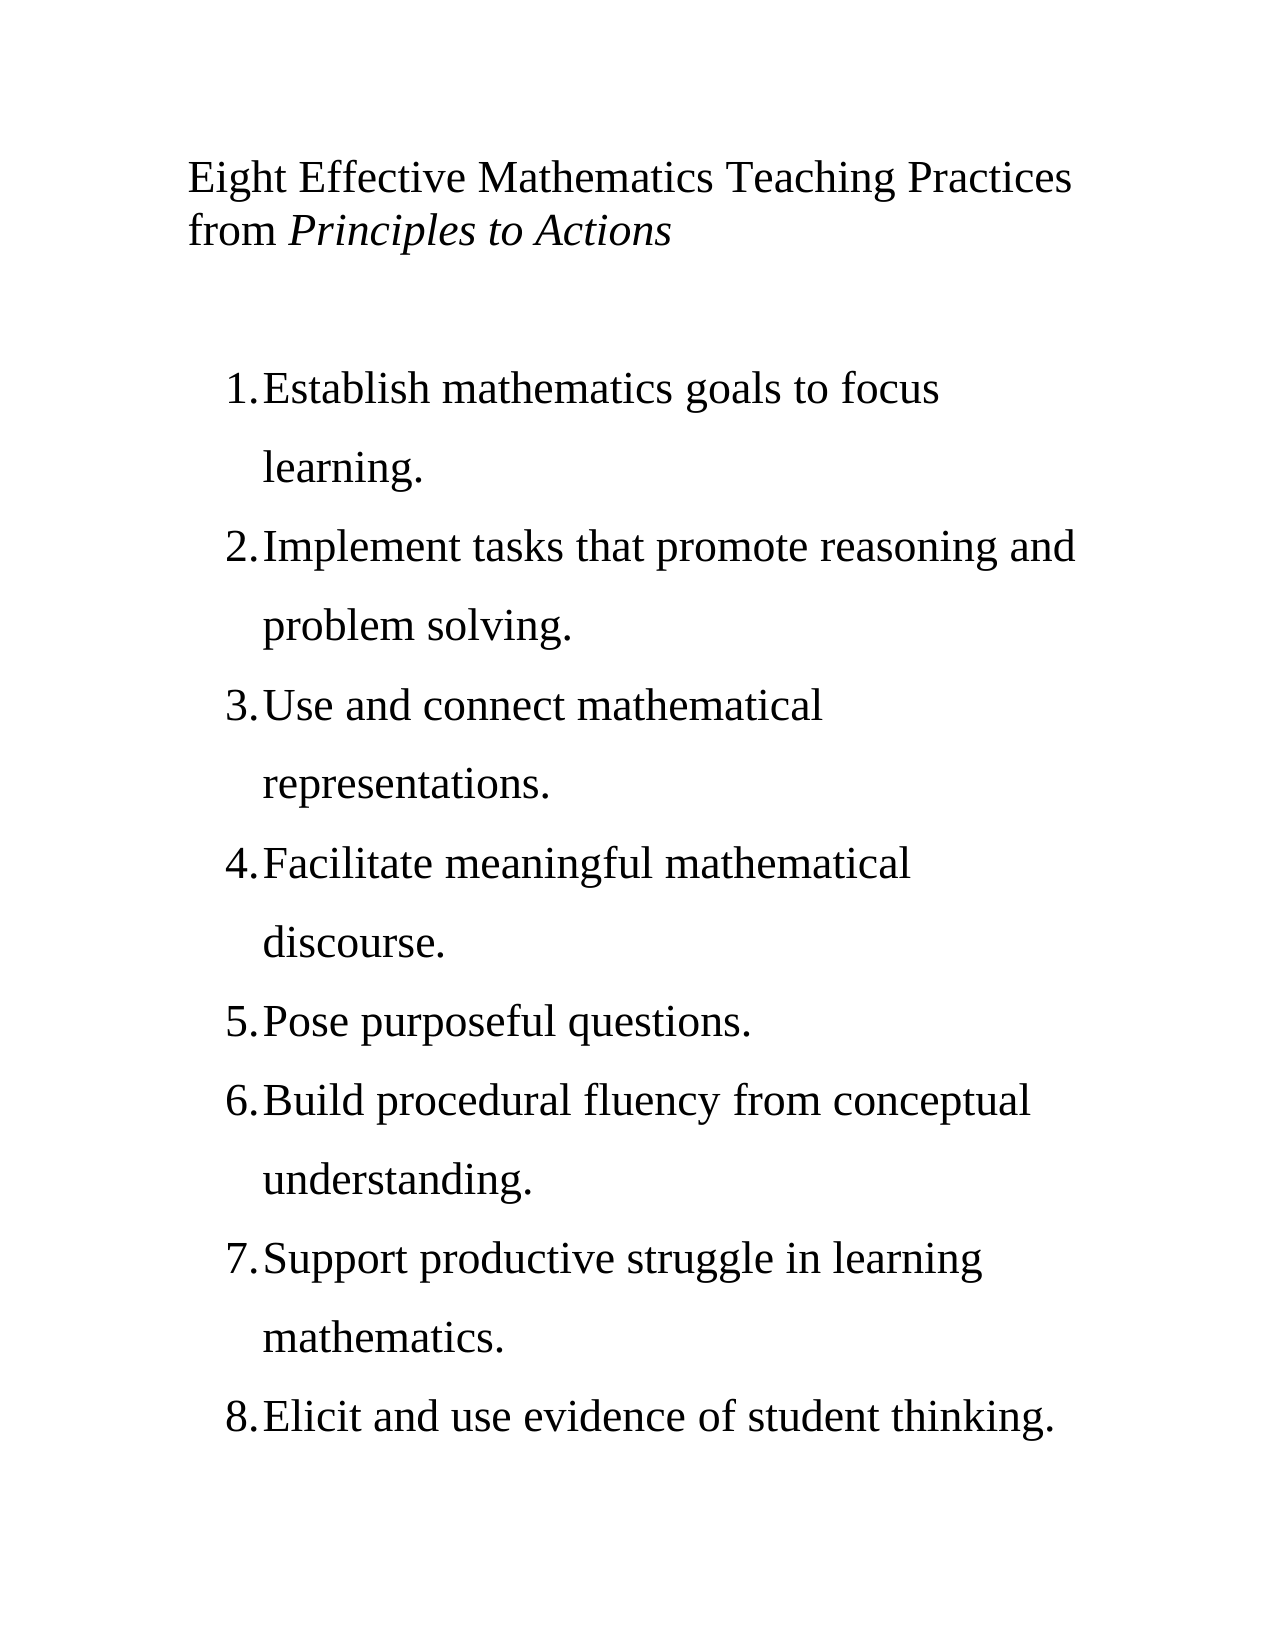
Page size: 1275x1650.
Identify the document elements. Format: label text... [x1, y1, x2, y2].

list Elicit and use evidence of student thinking. [225, 1389, 1087, 1441]
text Eight Effective Mathematics Teaching Practices from Principles to Actions [187, 150, 1087, 255]
list Facilitate meaningful mathematical discourse. [225, 835, 1087, 967]
list Establish mathematics goals to focus learning. [225, 361, 1087, 493]
list Use and connect mathematical representations. [225, 677, 1087, 809]
list Pose purposeful questions. [225, 993, 1087, 1046]
list Build procedural fluency from conceptual understanding. [225, 1072, 1087, 1204]
list Implement tasks that promote reasoning and problem solving. [225, 519, 1087, 651]
list Support productive struggle in learning mathematics. [225, 1231, 1087, 1362]
